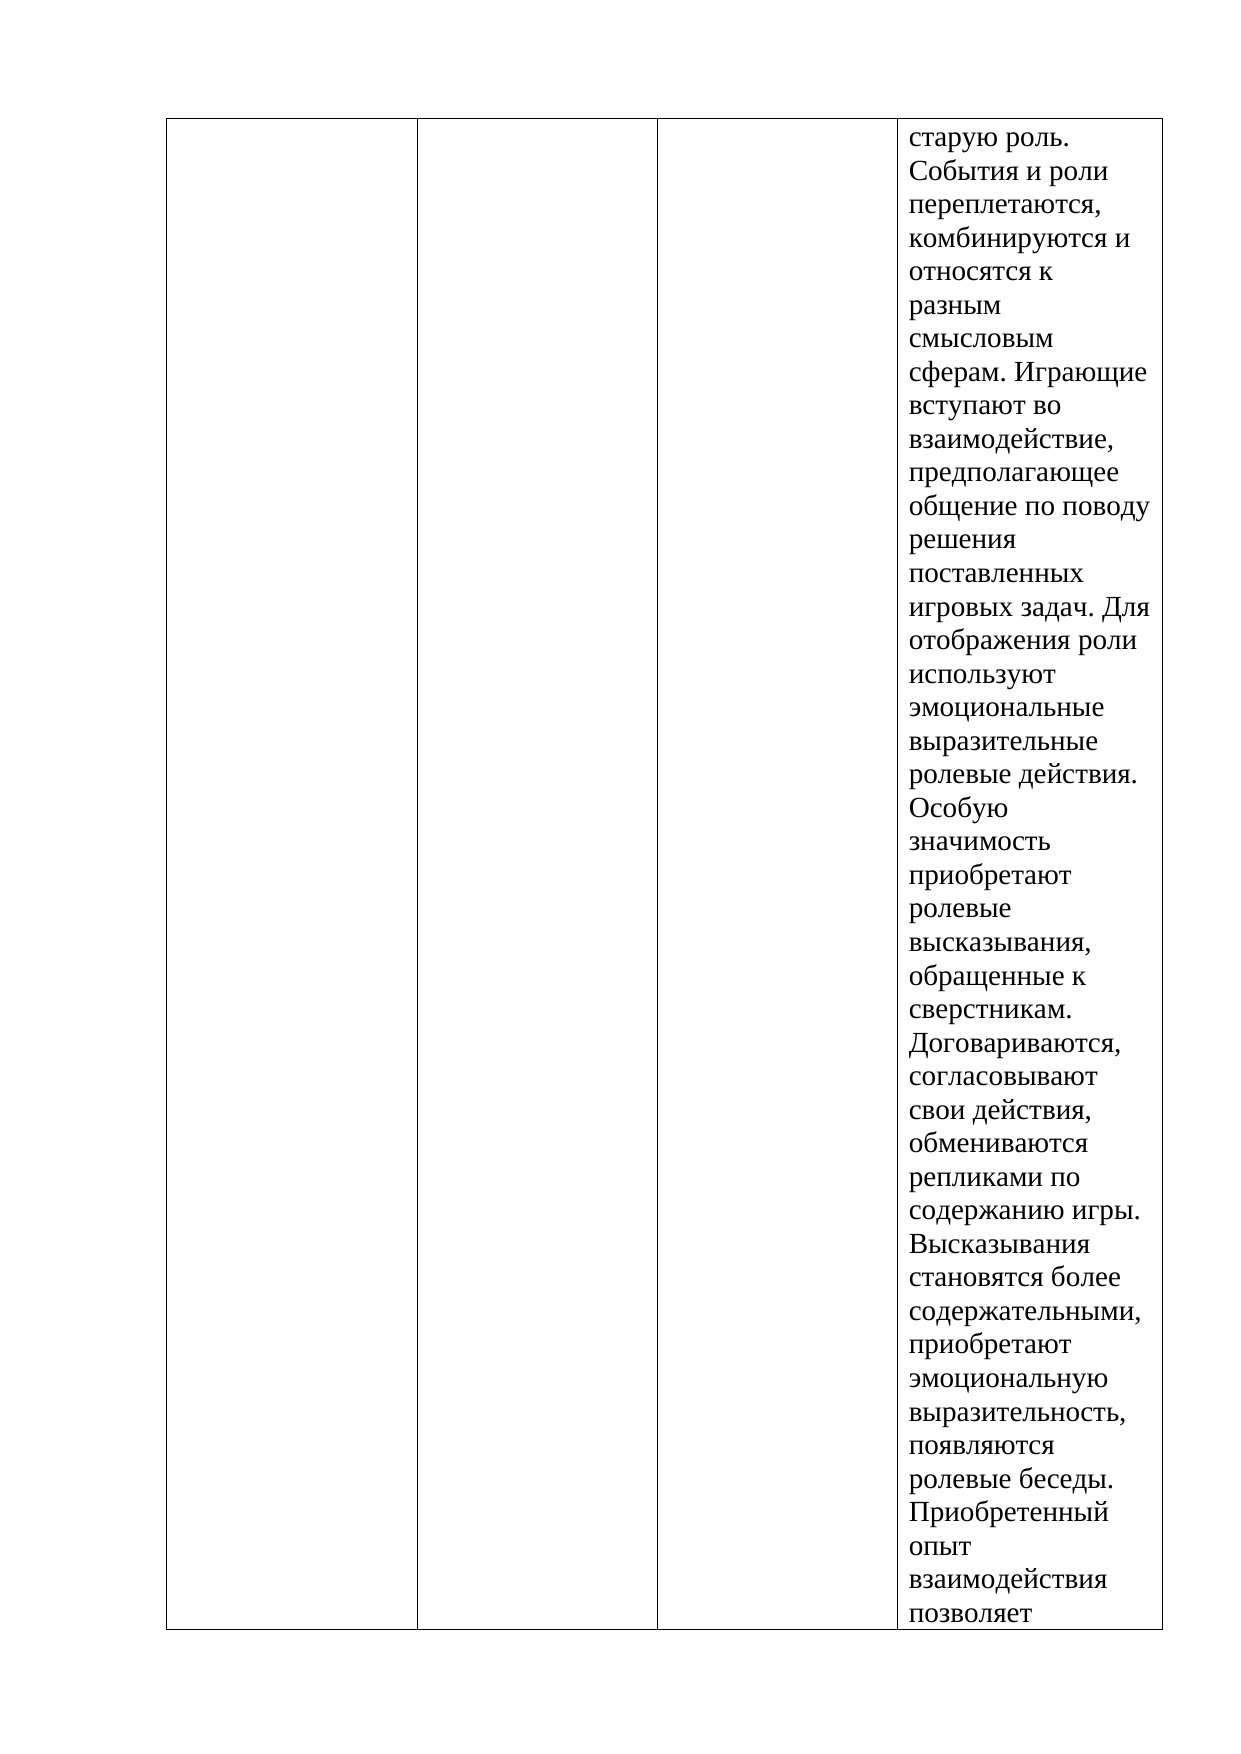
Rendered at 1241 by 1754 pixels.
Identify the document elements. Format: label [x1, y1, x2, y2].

table_cell [418, 119, 657, 1628]
table_cell [658, 119, 897, 1628]
table_cell [898, 119, 1162, 1628]
table_cell [167, 119, 417, 1628]
